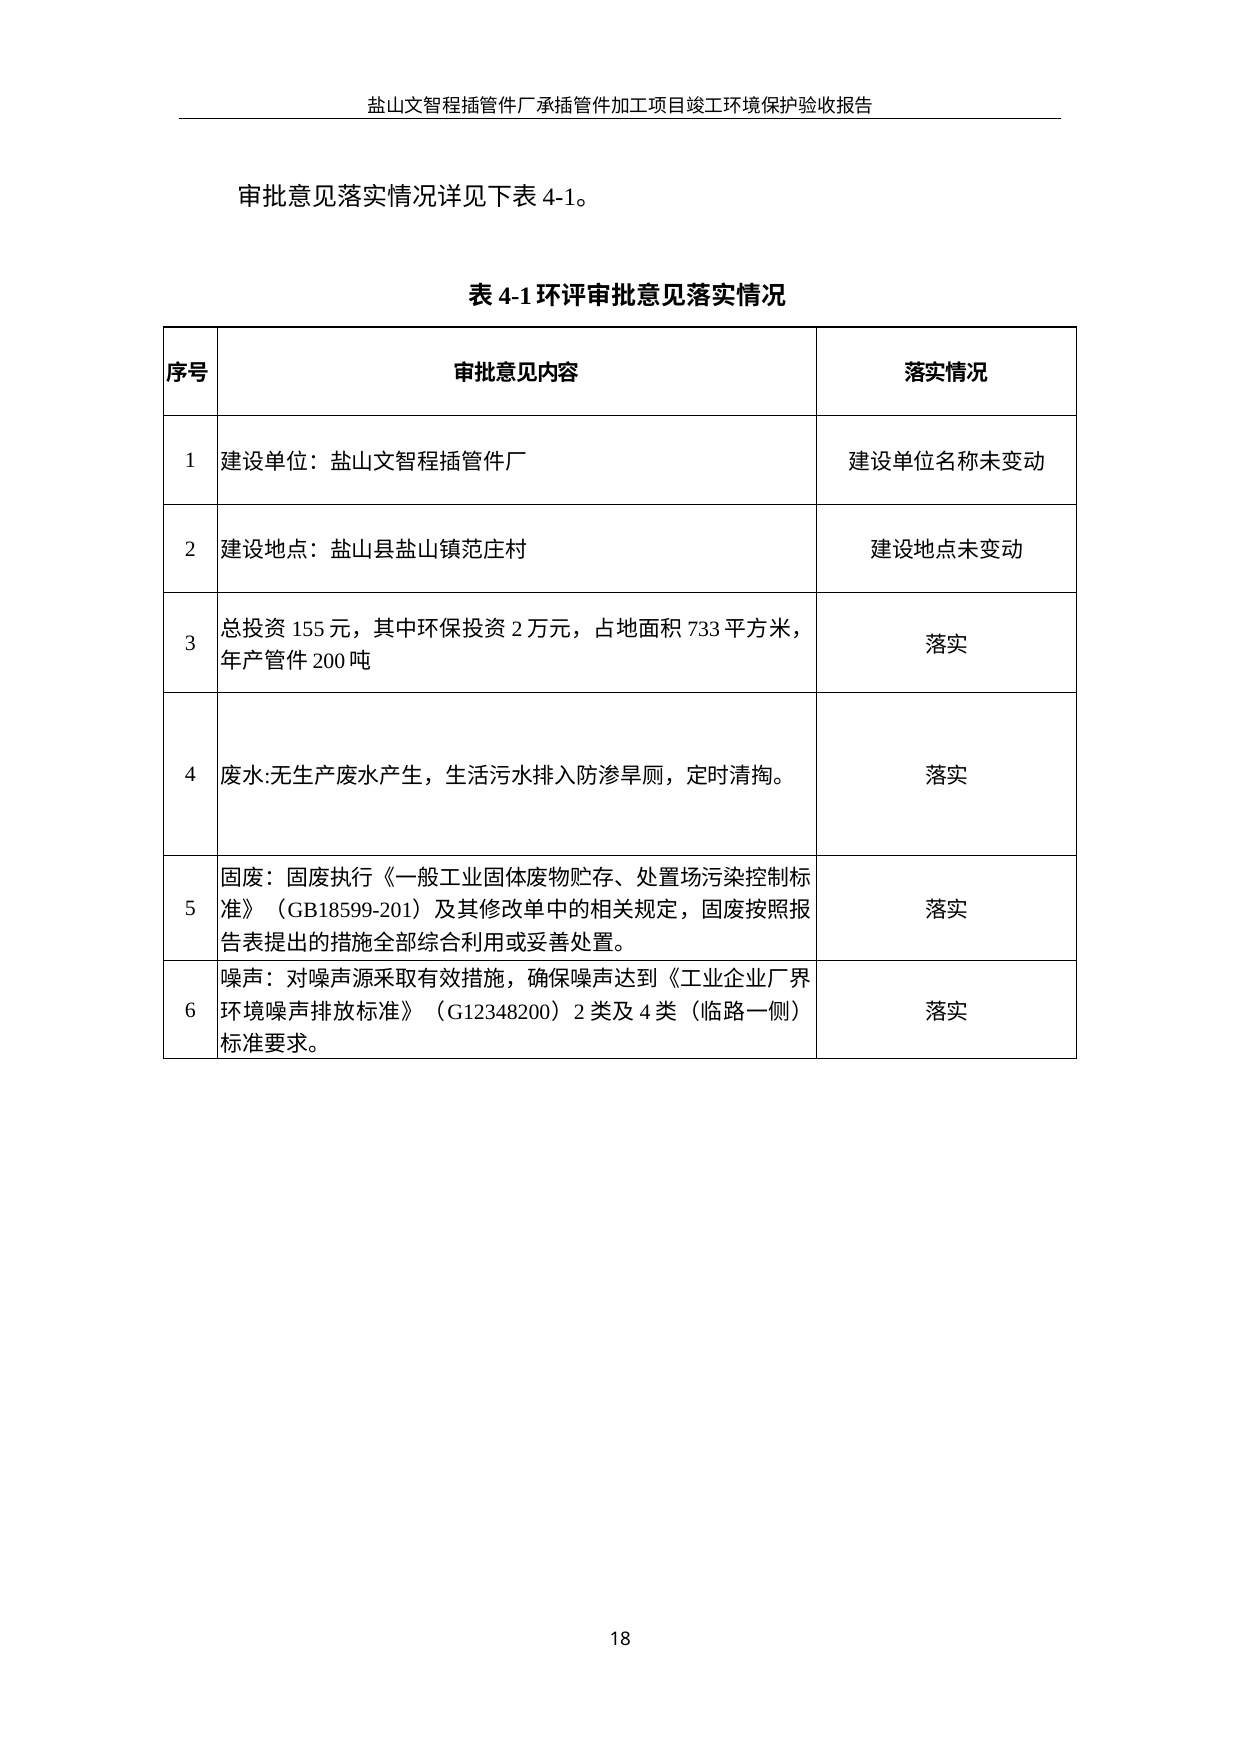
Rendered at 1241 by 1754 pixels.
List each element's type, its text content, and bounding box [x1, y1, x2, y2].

table_cell 建设单位：盐山文智程插管件厂 [218, 416, 816, 503]
table_cell 建设地点未变动 [817, 505, 1076, 592]
table_cell 噪声：对噪声源釆取有效措施，确保噪声达到《工业企业厂界环境噪声排放标准》（G12348200）2类及4类（临路一侧）标准要求。 [218, 961, 816, 1058]
table_header 落实情况 [817, 328, 1076, 415]
table_cell 建设单位名称未变动 [817, 416, 1076, 503]
table_header 序号 [164, 328, 217, 415]
text 表4-1环评审批意见落实情况 [187, 261, 1053, 326]
table_cell 2 [164, 505, 217, 592]
table_cell 3 [164, 593, 217, 692]
table_cell 6 [164, 961, 217, 1058]
table_cell 5 [164, 856, 217, 960]
table_cell 1 [164, 416, 217, 503]
table_cell 落实 [817, 961, 1076, 1058]
table_cell 废水:无生产废水产生，生活污水排入防渗旱厕，定时清掏。 [218, 693, 816, 855]
table_cell 4 [164, 693, 217, 855]
table_cell 建设地点：盐山县盐山镇范庄村 [218, 505, 816, 592]
table_cell 落实 [817, 693, 1076, 855]
table_cell 落实 [817, 593, 1076, 692]
text 审批意见落实情况详见下表4-1。 [187, 162, 1053, 227]
table_cell 固废：固废执行《一般工业固体废物贮存、处置场污染控制标准》（GB18599-201）及其修改单中的相关规定，固废按照报告表提出的措施全部综合利用或妥善处置。 [218, 856, 816, 960]
table_cell 总投资155元，其中环保投资2万元，占地面积733平方米，年产管件200吨 [218, 593, 816, 692]
table_cell 落实 [817, 856, 1076, 960]
table_header 审批意见内容 [218, 328, 816, 415]
